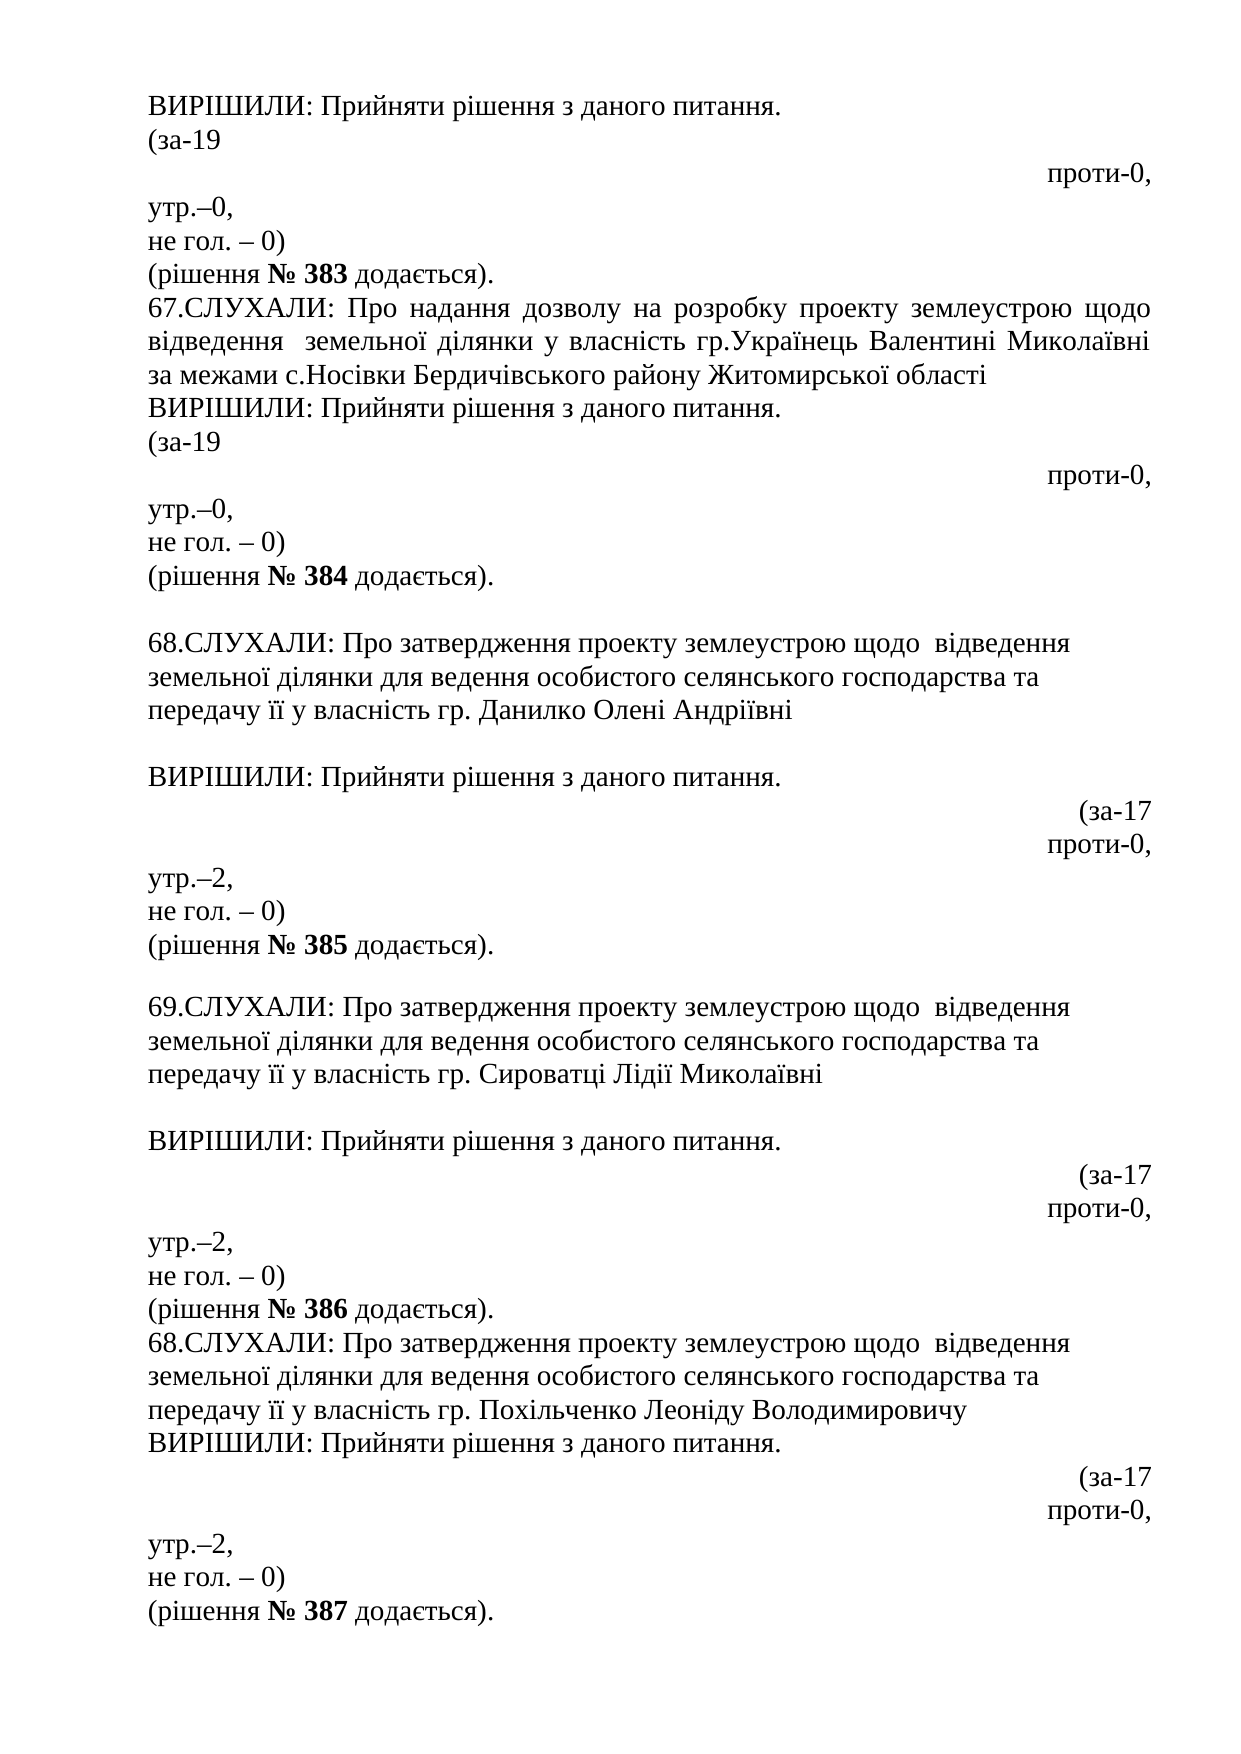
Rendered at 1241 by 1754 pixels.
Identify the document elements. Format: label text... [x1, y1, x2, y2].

text (рішення № 386 додається). [148, 1291, 1152, 1325]
text 68.СЛУХАЛИ: Про затвердження проекту землеустрою щодо відведення земельної ділянки для ведення особистого селянського господарства та передачу її у власність гр. Похільченко Леоніду Володимировичу [148, 1325, 1152, 1425]
text (рішення № 385 додається). [148, 927, 1152, 961]
text 67.СЛУХАЛИ: Про надання дозволу на розробку проекту землеустрою щодо відведення земельної ділянки у власність гр.Українець Валентині Миколаївні за межами с.Носівки Бердичівського району Житомирської області [148, 290, 1152, 390]
text ВИРІШИЛИ: Прийняти рішення з даного питання. [148, 88, 1152, 122]
text (за-17 проти-0, утр.–2, не гол. – 0) [148, 793, 1152, 927]
text (за-17 проти-0, утр.–2, не гол. – 0) [148, 1459, 1152, 1593]
text ВИРІШИЛИ: Прийняти рішення з даного питання. [148, 390, 1152, 424]
text 68.СЛУХАЛИ: Про затвердження проекту землеустрою щодо відведення земельної ділянки для ведення особистого селянського господарства та передачу її у власність гр. Данилко Олені Андріївні [148, 625, 1152, 726]
text ВИРІШИЛИ: Прийняти рішення з даного питання. [148, 1123, 1152, 1157]
text (за-19 проти-0, утр.–0, не гол. – 0) [148, 122, 1152, 256]
text (рішення № 383 додається). [148, 256, 1152, 290]
text (за-17 проти-0, утр.–2, не гол. – 0) [148, 1157, 1152, 1291]
text (рішення № 387 додається). [148, 1593, 1152, 1627]
text (за-19 проти-0, утр.–0, не гол. – 0) [148, 424, 1152, 558]
text ВИРІШИЛИ: Прийняти рішення з даного питання. [148, 1425, 1152, 1459]
text 69.СЛУХАЛИ: Про затвердження проекту землеустрою щодо відведення земельної ділянки для ведення особистого селянського господарства та передачу її у власність гр. Сироватці Лідії Миколаївні [148, 989, 1152, 1090]
text ВИРІШИЛИ: Прийняти рішення з даного питання. [148, 759, 1152, 793]
text (рішення № 384 додається). [148, 558, 1152, 592]
